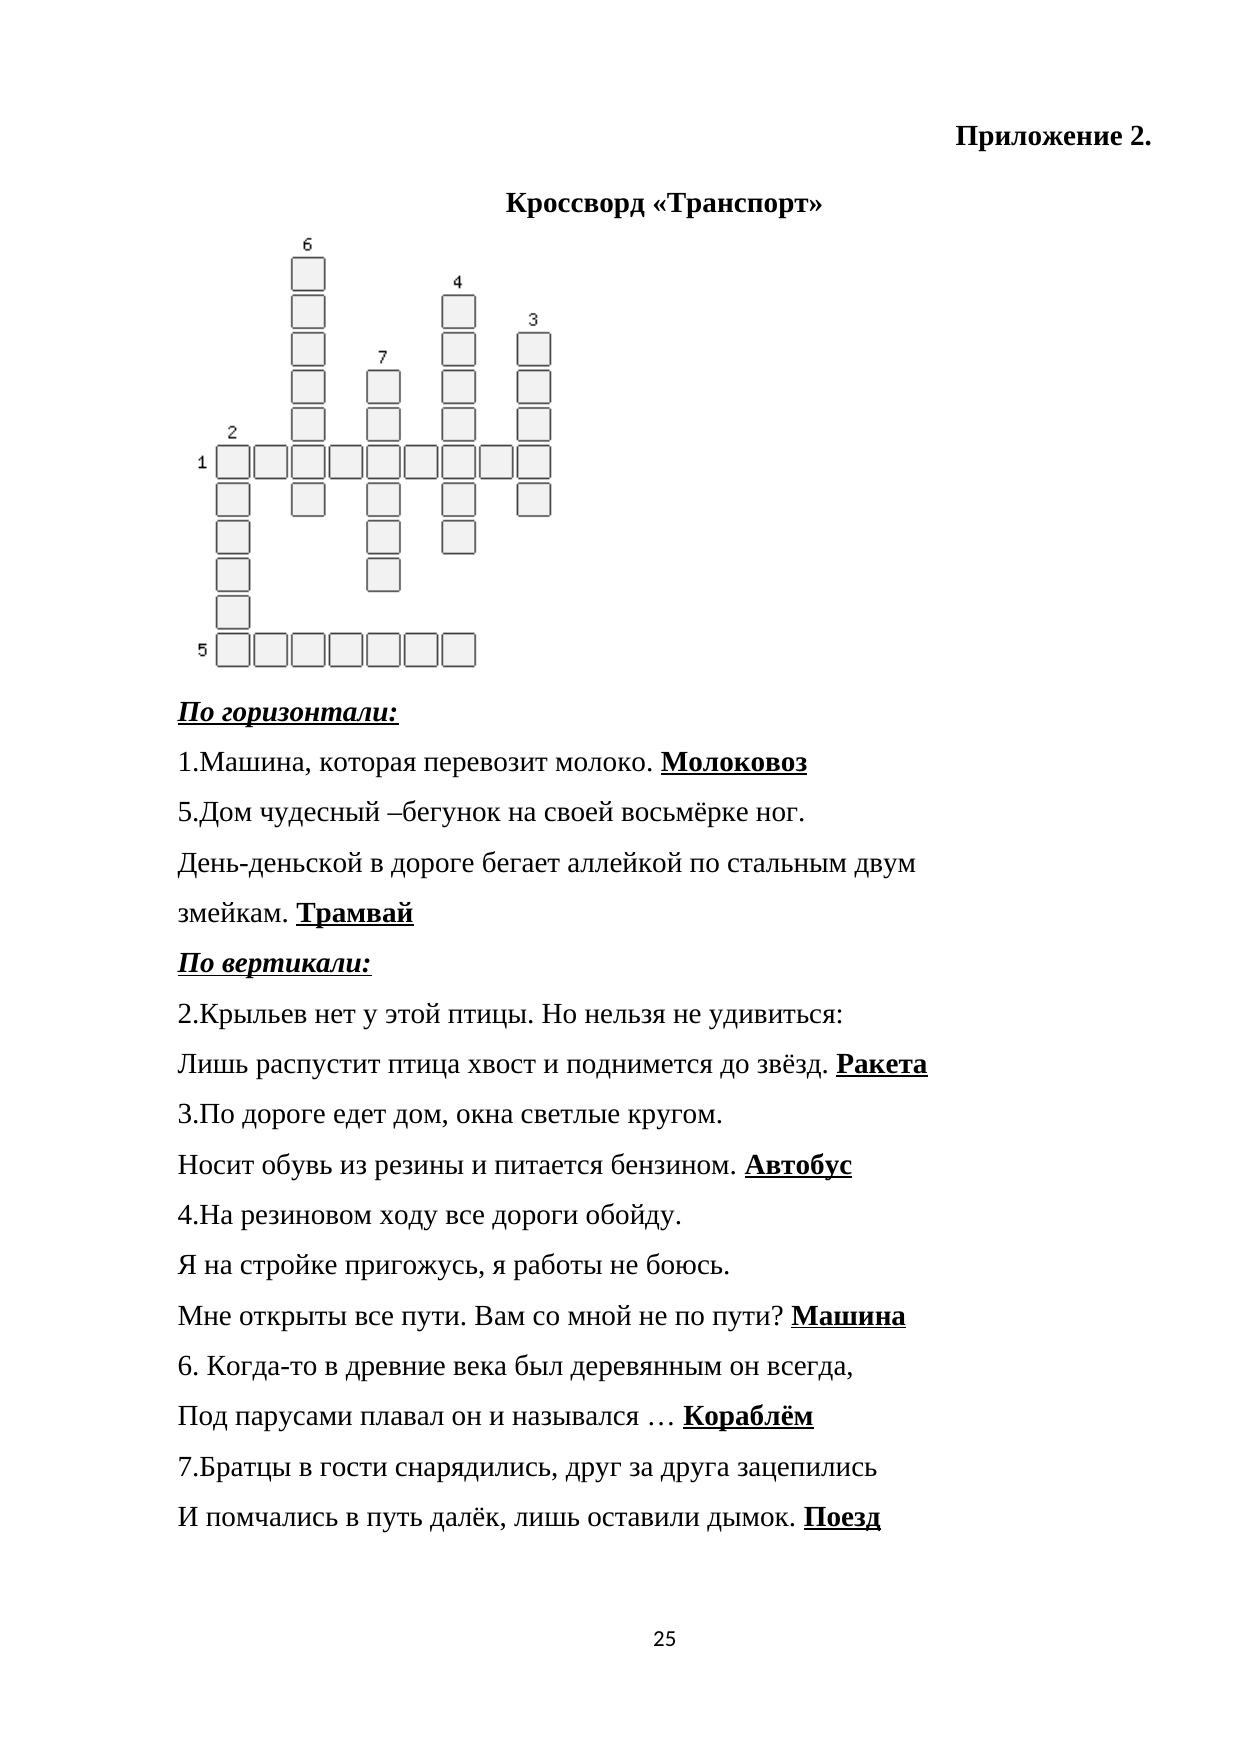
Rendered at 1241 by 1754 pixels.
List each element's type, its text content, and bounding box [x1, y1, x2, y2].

text 3.По дороге едет дом, окна светлые кругом. [177, 1096, 1152, 1130]
text 4.На резиновом ходу все дороги обойду. [177, 1197, 1152, 1231]
text 7.Братцы в гости снарядились, друг за друга зацепились [177, 1449, 1152, 1482]
picture [177, 218, 553, 669]
text Под парусами плавал он и назывался … Кораблём [177, 1398, 1152, 1432]
text 6. Когда-то в древние века был деревянным он всегда, [177, 1348, 1152, 1382]
text Лишь распустит птица хвост и поднимется до звёзд. Ракета [177, 1046, 1152, 1080]
text Кроссворд «Транспорт» [177, 185, 1152, 219]
text По горизонтали: [177, 694, 1152, 727]
text 5.Дом чудесный –бегунок на своей восьмёрке ног. [177, 794, 1152, 828]
text 2.Крыльев нет у этой птицы. Но нельзя не удивиться: [177, 996, 1152, 1029]
text Мне открыты все пути. Вам со мной не по пути? Машина [177, 1298, 1152, 1331]
text Приложение 2. [177, 118, 1152, 152]
text Носит обувь из резины и питается бензином. Автобус [177, 1147, 1152, 1180]
text 1.Машина, которая перевозит молоко. Молоковоз [177, 744, 1152, 778]
text По вертикали: [177, 946, 1152, 979]
text И помчались в путь далёк, лишь оставили дымок. Поезд [177, 1499, 1152, 1532]
text День-деньской в дороге бегает аллейкой по стальным двум змейкам. Трамвай [177, 845, 1152, 929]
text Я на стройке пригожусь, я работы не боюсь. [177, 1247, 1152, 1281]
